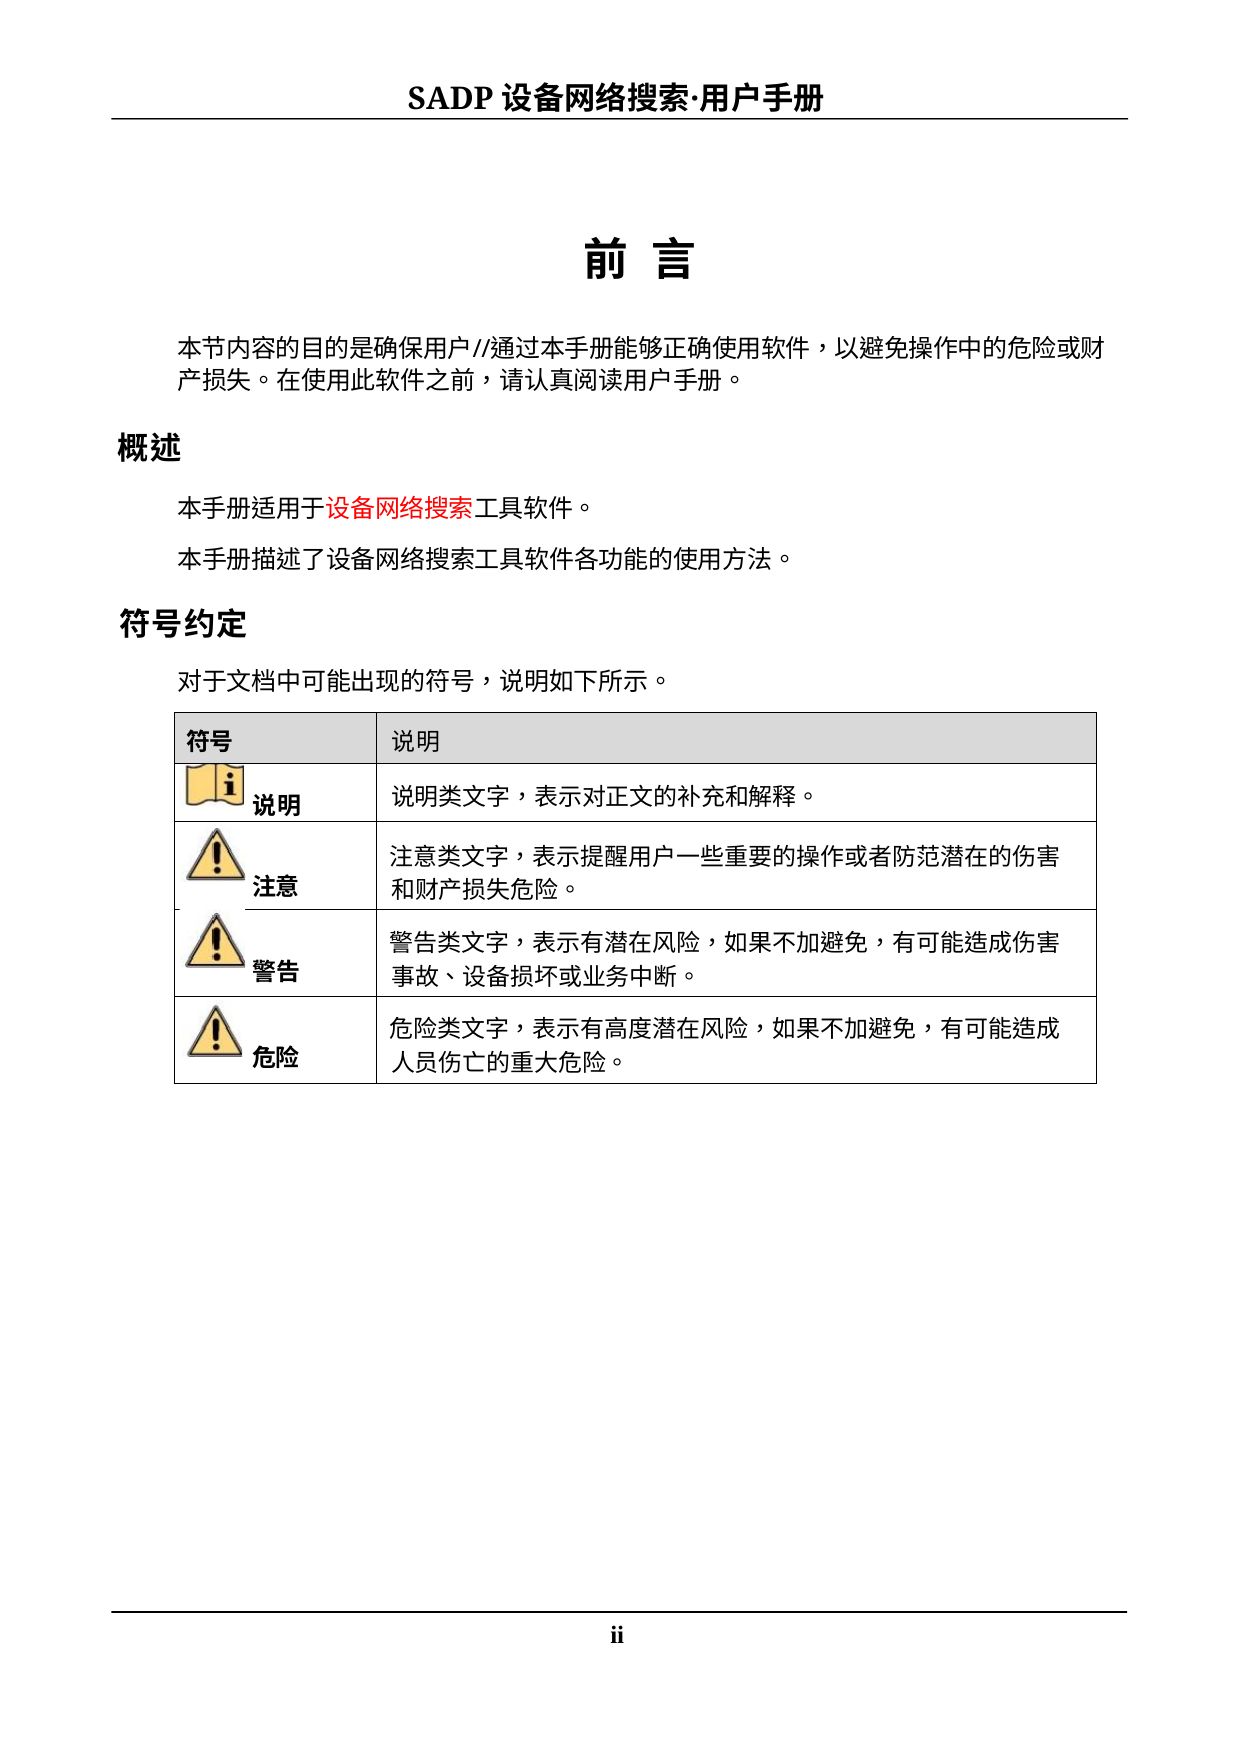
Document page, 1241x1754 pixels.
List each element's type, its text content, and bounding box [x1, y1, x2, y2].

table_cell [175, 822, 248, 908]
table_cell 注意类文字，表示提醒用户一些重要的操作或者防范潜在的伤害 和财产损失危险。 [377, 822, 1096, 908]
picture [179, 909, 246, 968]
table_cell 说明 [248, 764, 376, 821]
picture [181, 1000, 243, 1057]
text 对于文档中可能出现的符号，说明如下所示。 [177, 666, 1128, 696]
table_cell [175, 910, 248, 996]
text 本节内容的目的是确保用户//通过本手册能够正确使用软件，以避免操作中的危险或财 产损失。在使用此软件之前，请认真阅读用户手册。 [177, 332, 1112, 397]
text 本手册描述了设备网络搜索工具软件各功能的使用方法。 [177, 543, 1128, 575]
table_cell 危险 [248, 997, 376, 1082]
text 符号约定 [119, 604, 1128, 643]
table_cell [175, 997, 248, 1082]
text 本手册适用于设备网络搜索工具软件。 [177, 492, 1128, 523]
picture [178, 764, 245, 809]
table_cell 注意 [248, 822, 376, 908]
picture [180, 822, 246, 882]
table_cell 警告 [248, 910, 376, 996]
text 概述 [117, 428, 1128, 467]
table_cell 说明类文字，表示对正文的补充和解释。 [377, 764, 1096, 821]
picture [111, 118, 1129, 122]
text 前 言 [583, 230, 1128, 286]
table_header 符号 [175, 713, 376, 763]
table_cell [175, 764, 248, 821]
table_cell 警告类文字，表示有潜在风险，如果不加避免，有可能造成伤害 事故、设备损坏或业务中断。 [377, 910, 1096, 996]
table_cell 危险类文字，表示有高度潜在风险，如果不加避免，有可能造成 人员伤亡的重大危险。 [377, 997, 1096, 1082]
table_header 说明 [377, 713, 1096, 763]
